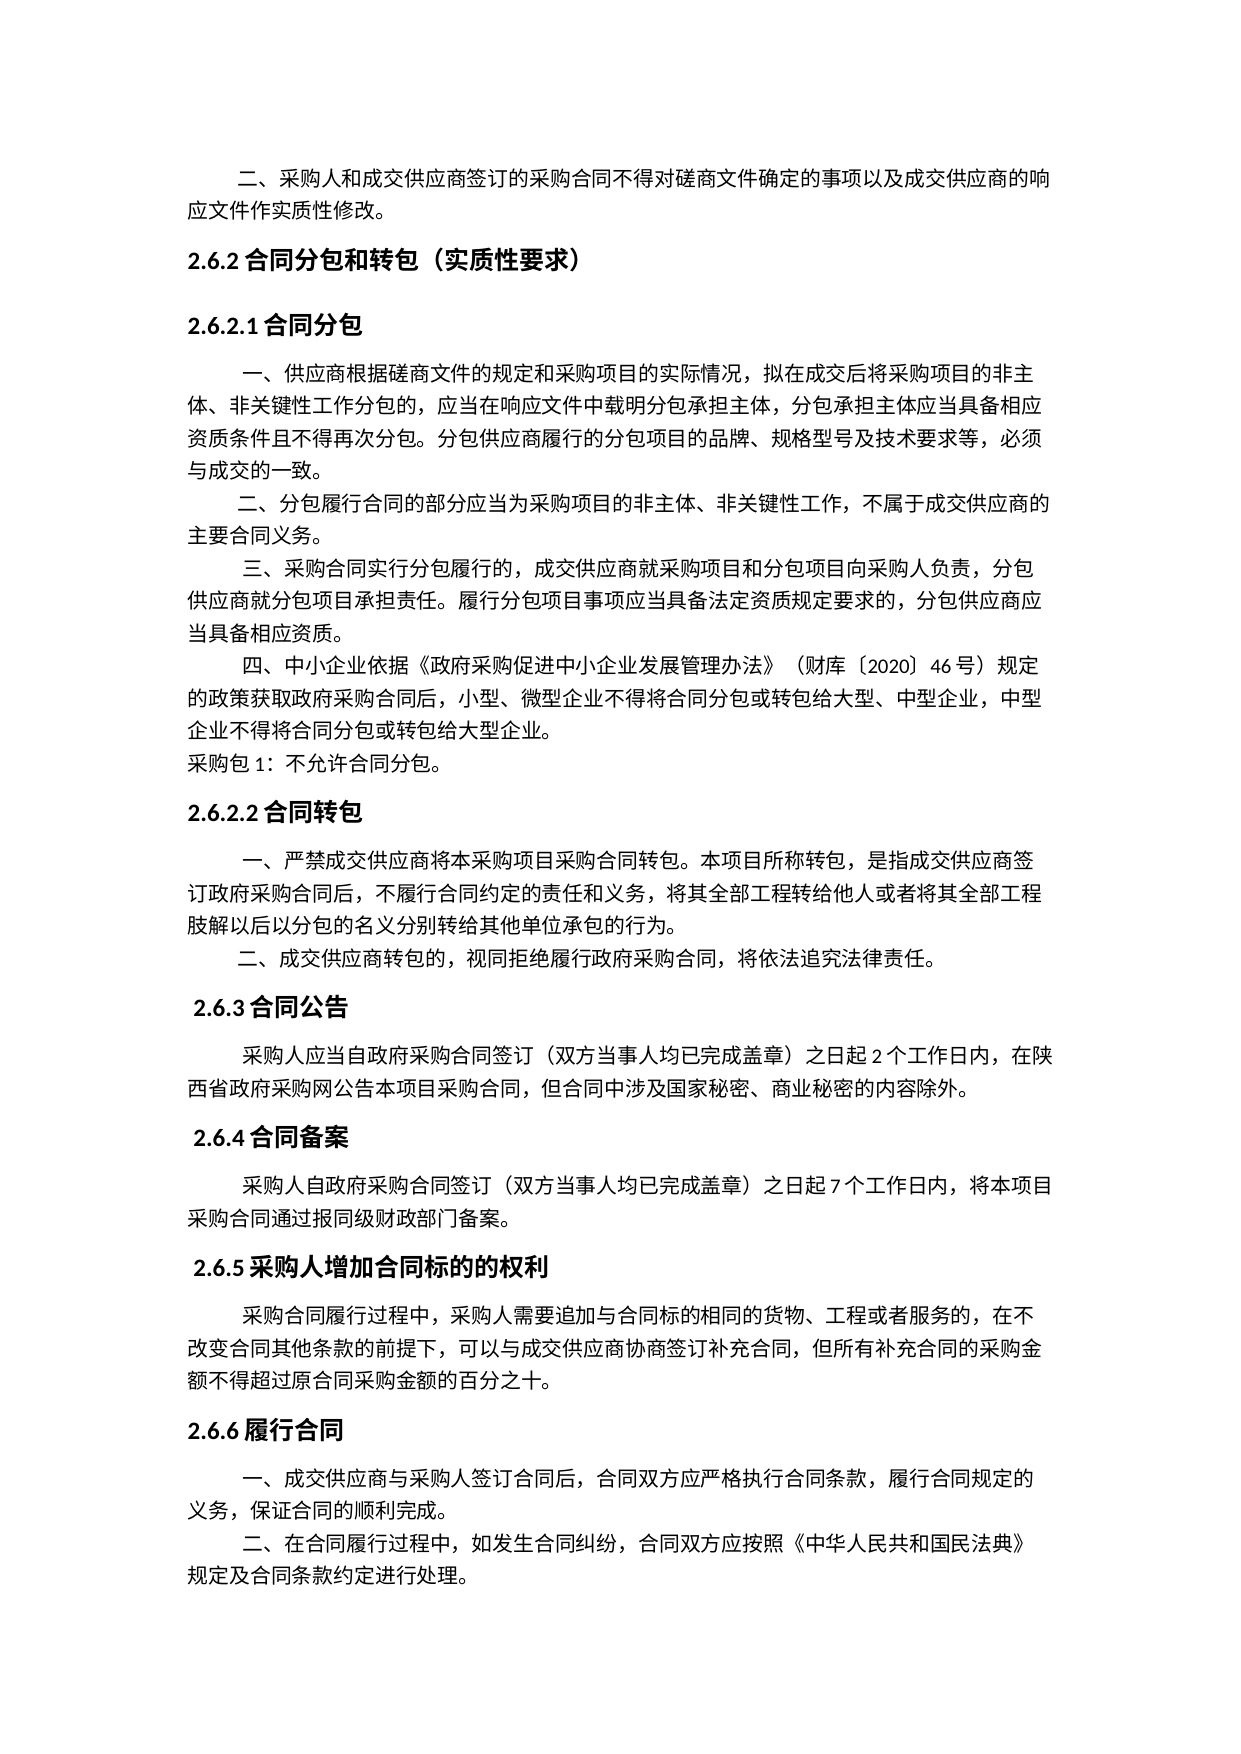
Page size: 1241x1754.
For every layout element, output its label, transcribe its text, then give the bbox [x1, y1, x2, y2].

text 2.6.6履行合同 [187, 1397, 1053, 1462]
text 一、严禁成交供应商将本采购项目采购合同转包。本项目所称转包，是指成交供应商签订政府采购合同后，不履行合同约定的责任和义务，将其全部工程转给他人或者将其全部工程肢解以后以分包的名义分别转给其他单位承包的行为。 [187, 844, 1053, 942]
text 四、中小企业依据《政府采购促进中小企业发展管理办法》（财库〔2020〕46号）规定的政策获取政府采购合同后，小型、微型企业不得将合同分包或转包给大型、中型企业，中型企业不得将合同分包或转包给大型企业。 [187, 649, 1053, 747]
text 2.6.2.2合同转包 [187, 779, 1053, 844]
text 采购人应当自政府采购合同签订（双方当事人均已完成盖章）之日起2个工作日内，在陕西省政府采购网公告本项目采购合同，但合同中涉及国家秘密、商业秘密的内容除外。 [187, 1039, 1053, 1104]
text 2.6.3合同公告 [187, 974, 1053, 1039]
text 二、成交供应商转包的，视同拒绝履行政府采购合同，将依法追究法律责任。 [187, 942, 1053, 974]
text 三、采购合同实行分包履行的，成交供应商就采购项目和分包项目向采购人负责，分包供应商就分包项目承担责任。履行分包项目事项应当具备法定资质规定要求的，分包供应商应当具备相应资质。 [187, 552, 1053, 649]
text 2.6.4合同备案 [187, 1104, 1053, 1169]
text 一、成交供应商与采购人签订合同后，合同双方应严格执行合同条款，履行合同规定的义务，保证合同的顺利完成。 [187, 1462, 1053, 1527]
text 二、采购人和成交供应商签订的采购合同不得对磋商文件确定的事项以及成交供应商的响应文件作实质性修改。 [187, 162, 1053, 227]
text 二、分包履行合同的部分应当为采购项目的非主体、非关键性工作，不属于成交供应商的主要合同义务。 [187, 487, 1053, 552]
text 采购包1：不允许合同分包。 [187, 747, 1053, 779]
text 2.6.5采购人增加合同标的的权利 [187, 1234, 1053, 1299]
text 采购合同履行过程中，采购人需要追加与合同标的相同的货物、工程或者服务的，在不改变合同其他条款的前提下，可以与成交供应商协商签订补充合同，但所有补充合同的采购金额不得超过原合同采购金额的百分之十。 [187, 1299, 1053, 1397]
text 二、在合同履行过程中，如发生合同纠纷，合同双方应按照《中华人民共和国民法典》规定及合同条款约定进行处理。 [187, 1527, 1053, 1592]
text 2.6.2合同分包和转包（实质性要求） [187, 227, 1053, 292]
text 2.6.2.1合同分包 [187, 292, 1053, 357]
text 一、供应商根据磋商文件的规定和采购项目的实际情况，拟在成交后将采购项目的非主体、非关键性工作分包的，应当在响应文件中载明分包承担主体，分包承担主体应当具备相应资质条件且不得再次分包。分包供应商履行的分包项目的品牌、规格型号及技术要求等，必须与成交的一致。 [187, 357, 1053, 487]
text 采购人自政府采购合同签订（双方当事人均已完成盖章）之日起7个工作日内，将本项目采购合同通过报同级财政部门备案。 [187, 1169, 1053, 1234]
